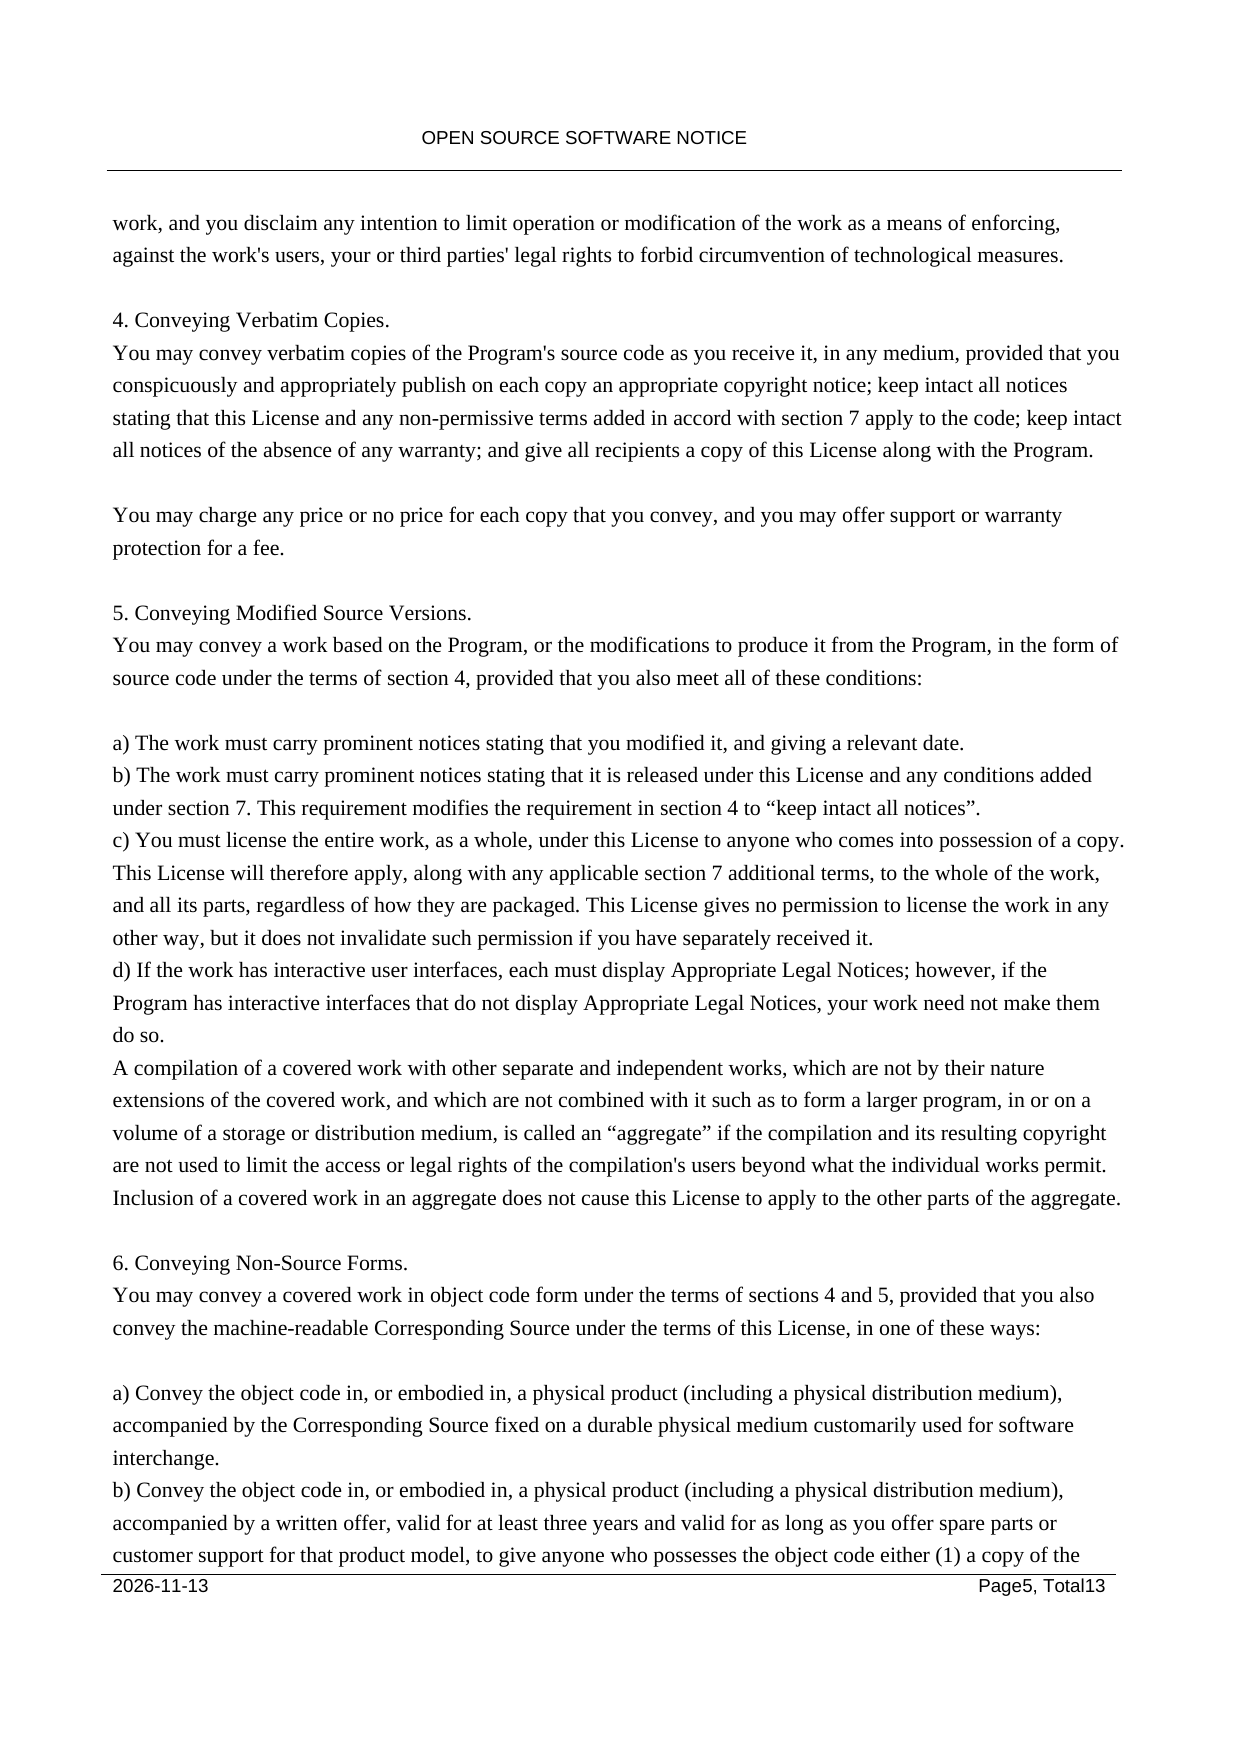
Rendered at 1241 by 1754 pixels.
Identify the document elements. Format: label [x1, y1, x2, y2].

text [112, 206, 1128, 1571]
